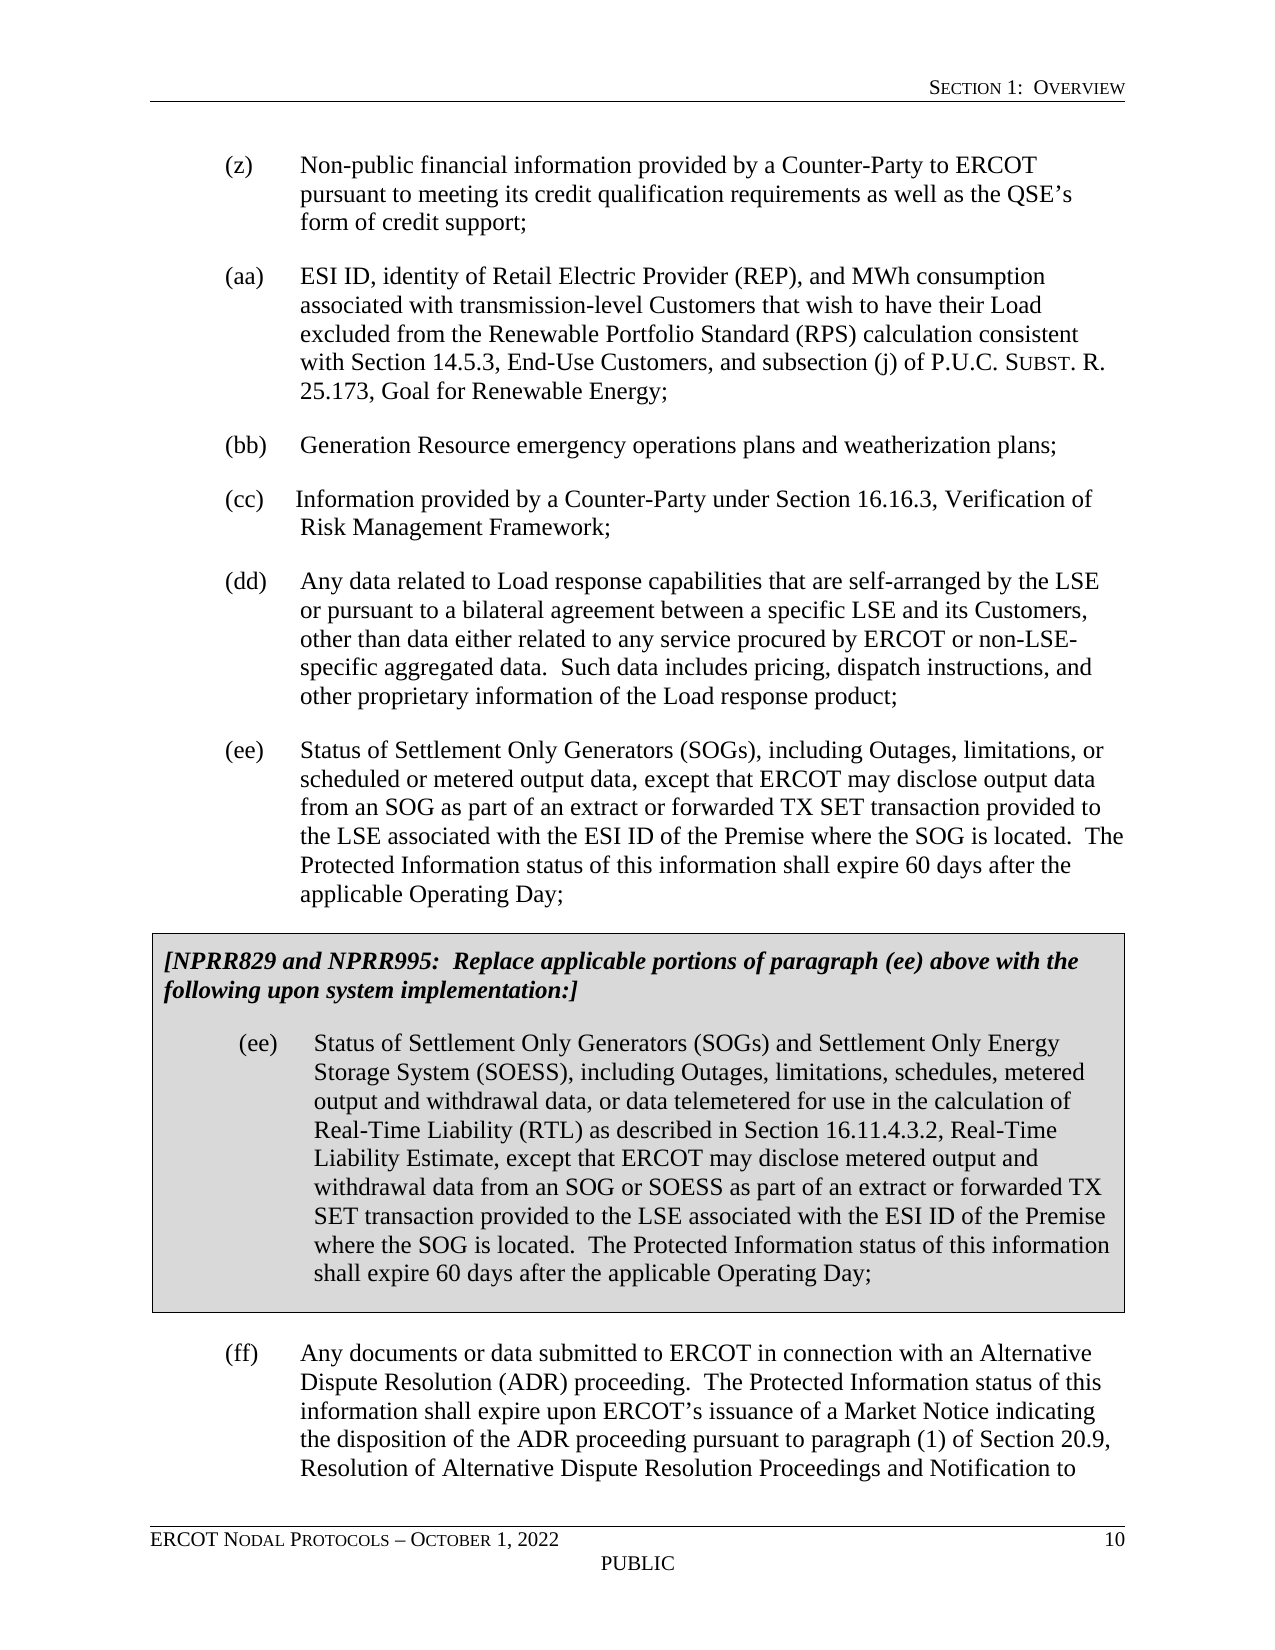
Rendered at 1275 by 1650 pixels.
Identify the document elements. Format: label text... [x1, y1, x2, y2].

list (bb) Generation Resource emergency operations plans and weatherization plans; [225, 430, 1125, 459]
list (ee) Status of Settlement Only Generators (SOGs), including Outages, limitations, or scheduled or metered output data, except that ERCOT may disclose output data from an SOG as part of an extract or forwarded TX SET transaction provided to the LSE associated with the ESI ID of the Premise where the SOG is located. The Protected Information status of this information shall expire 60 days after the applicable Operating Day; [225, 735, 1125, 907]
table_header [NPRR829 and NPRR995: Replace applicable portions of paragraph (ee) above with the following upon system implementation:] (ee) Status of Settlement Only Generators (SOGs) and Settlement Only Energy Storage System (SOESS), including Outages, limitations, schedules, metered output and withdrawal data, or data telemetered for use in the calculation of Real-Time Liability (RTL) as described in Section 16.11.4.3.2, Real-Time Liability Estimate, except that ERCOT may disclose metered output and withdrawal data from an SOG or SOESS as part of an extract or forwarded TX SET transaction provided to the LSE associated with the ESI ID of the Premise where the SOG is located. The Protected Information status of this information shall expire 60 days after the applicable Operating Day; [153, 934, 1124, 1312]
list (cc) Information provided by a Counter-Party under Section 16.16.3, Verification of Risk Management Framework; [225, 484, 1125, 541]
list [225, 1338, 1125, 1482]
list (z) Non-public financial information provided by a Counter-Party to ERCOT pursuant to meeting its credit qualification requirements as well as the QSE’s form of credit support; [225, 150, 1125, 236]
list (dd) Any data related to Load response capabilities that are self-arranged by the LSE or pursuant to a bilateral agreement between a specific LSE and its Customers, other than data either related to any service procured by ERCOT or non-LSE-specific aggregated data. Such data includes pricing, dispatch instructions, and other proprietary information of the Load response product; [225, 566, 1125, 710]
list (aa) ESI ID, identity of Retail Electric Provider (REP), and MWh consumption associated with transmission-level Customers that wish to have their Load excluded from the Renewable Portfolio Standard (RPS) calculation consistent with Section 14.5.3, End-Use Customers, and subsection (j) of P.U.C. Subst. R. 25.173, Goal for Renewable Energy; [225, 261, 1125, 405]
